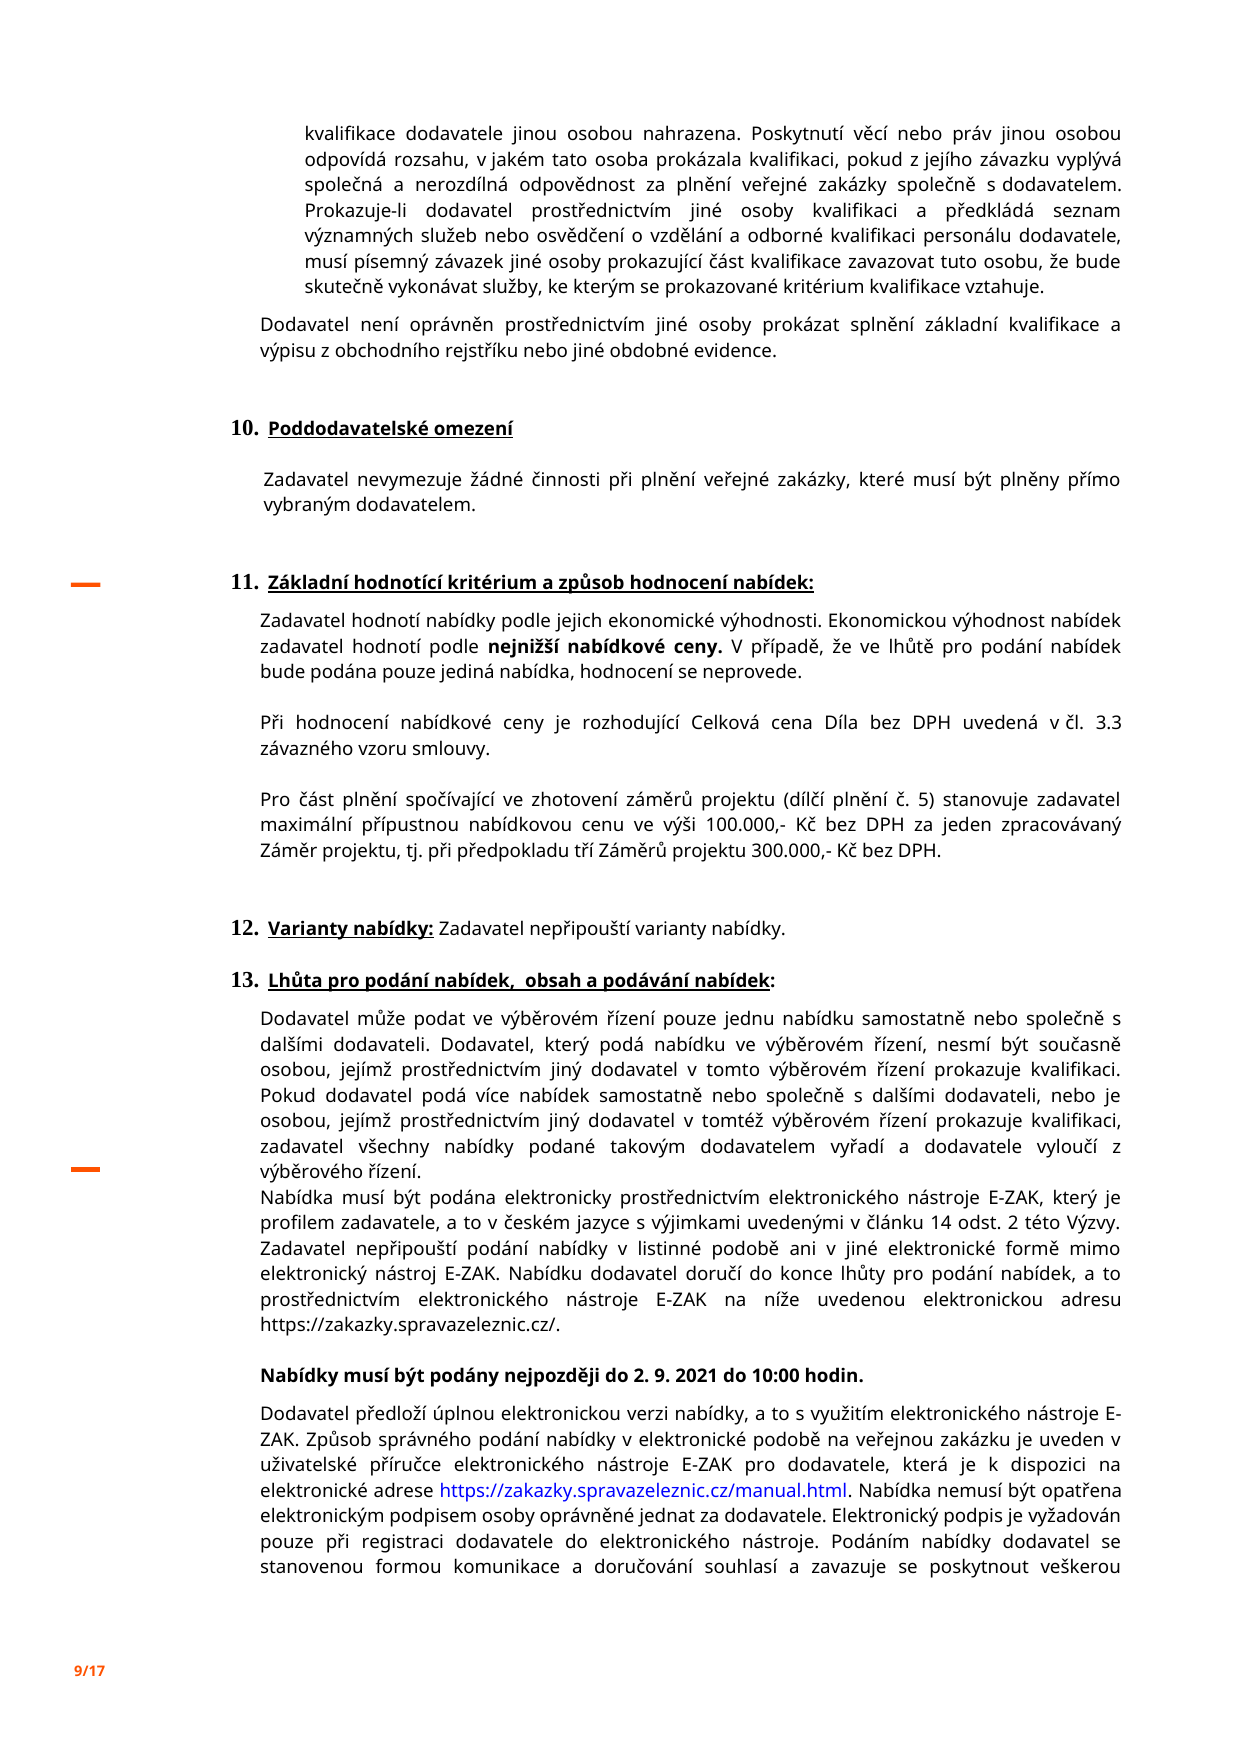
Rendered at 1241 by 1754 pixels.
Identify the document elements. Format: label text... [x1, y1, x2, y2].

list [267, 121, 1122, 299]
text Dodavatel může podat ve výběrovém řízení pouze jednu nabídku samostatně nebo společně s dalšími dodavateli. Dodavatel, který podá nabídku ve výběrovém řízení, nesmí být současně osobou, jejímž prostřednictvím jiný dodavatel v tomto výběrovém řízení prokazuje kvalifikaci. Pokud dodavatel podá více nabídek samostatně nebo společně s dalšími dodavateli, nebo je osobou, jejímž prostřednictvím jiný dodavatel v tomtéž výběrovém řízení prokazuje kvalifikaci, zadavatel všechny nabídky podané takovým dodavatelem vyřadí a dodavatele vyloučí z výběrového řízení. [260, 1005, 1122, 1184]
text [260, 1401, 1122, 1579]
list Varianty nabídky: Zadavatel nepřipouští varianty nabídky. [230, 914, 1122, 941]
list Poddodavatelské omezení [230, 414, 1122, 441]
list Lhůta pro podání nabídek, obsah a podávání nabídek: [230, 966, 1122, 993]
text Zadavatel nevymezuje žádné činnosti při plnění veřejné zakázky, které musí být plněny přímo vybraným dodavatelem. [263, 466, 1122, 517]
list Základní hodnotící kritérium a způsob hodnocení nabídek: [230, 568, 1122, 595]
text Nabídky musí být podány nejpozději do 2. 9. 2021 do 10:00 hodin. [260, 1363, 1122, 1388]
text Nabídka musí být podána elektronicky prostřednictvím elektronického nástroje E-ZAK, který je profilem zadavatele, a to v českém jazyce s výjimkami uvedenými v článku 14 odst. 2 této Výzvy. Zadavatel nepřipouští podání nabídky v listinné podobě ani v jiné elektronické formě mimo elektronický nástroj E-ZAK. Nabídku dodavatel doručí do konce lhůty pro podání nabídek, a to prostřednictvím elektronického nástroje E-ZAK na níže uvedenou elektronickou adresu https://zakazky.spravazeleznic.cz/. [260, 1184, 1122, 1337]
text Pro část plnění spočívající ve zhotovení záměrů projektu (dílčí plnění č. 5) stanovuje zadavatel maximální přípustnou nabídkovou cenu ve výši 100.000,- Kč bez DPH za jeden zpracovávaný Záměr projektu, tj. při předpokladu tří Záměrů projektu 300.000,- Kč bez DPH. [260, 786, 1122, 863]
text Zadavatel hodnotí nabídky podle jejich ekonomické výhodnosti. Ekonomickou výhodnost nabídek zadavatel hodnotí podle nejnižší nabídkové ceny. V případě, že ve lhůtě pro podání nabídek bude podána pouze jediná nabídka, hodnocení se neprovede. [260, 607, 1122, 684]
text Dodavatel není oprávněn prostřednictvím jiné osoby prokázat splnění základní kvalifikace a výpisu z obchodního rejstříku nebo jiné obdobné evidence. [260, 312, 1122, 363]
text Při hodnocení nabídkové ceny je rozhodující Celková cena Díla bez DPH uvedená v čl. 3.3 závazného vzoru smlouvy. [260, 709, 1122, 761]
